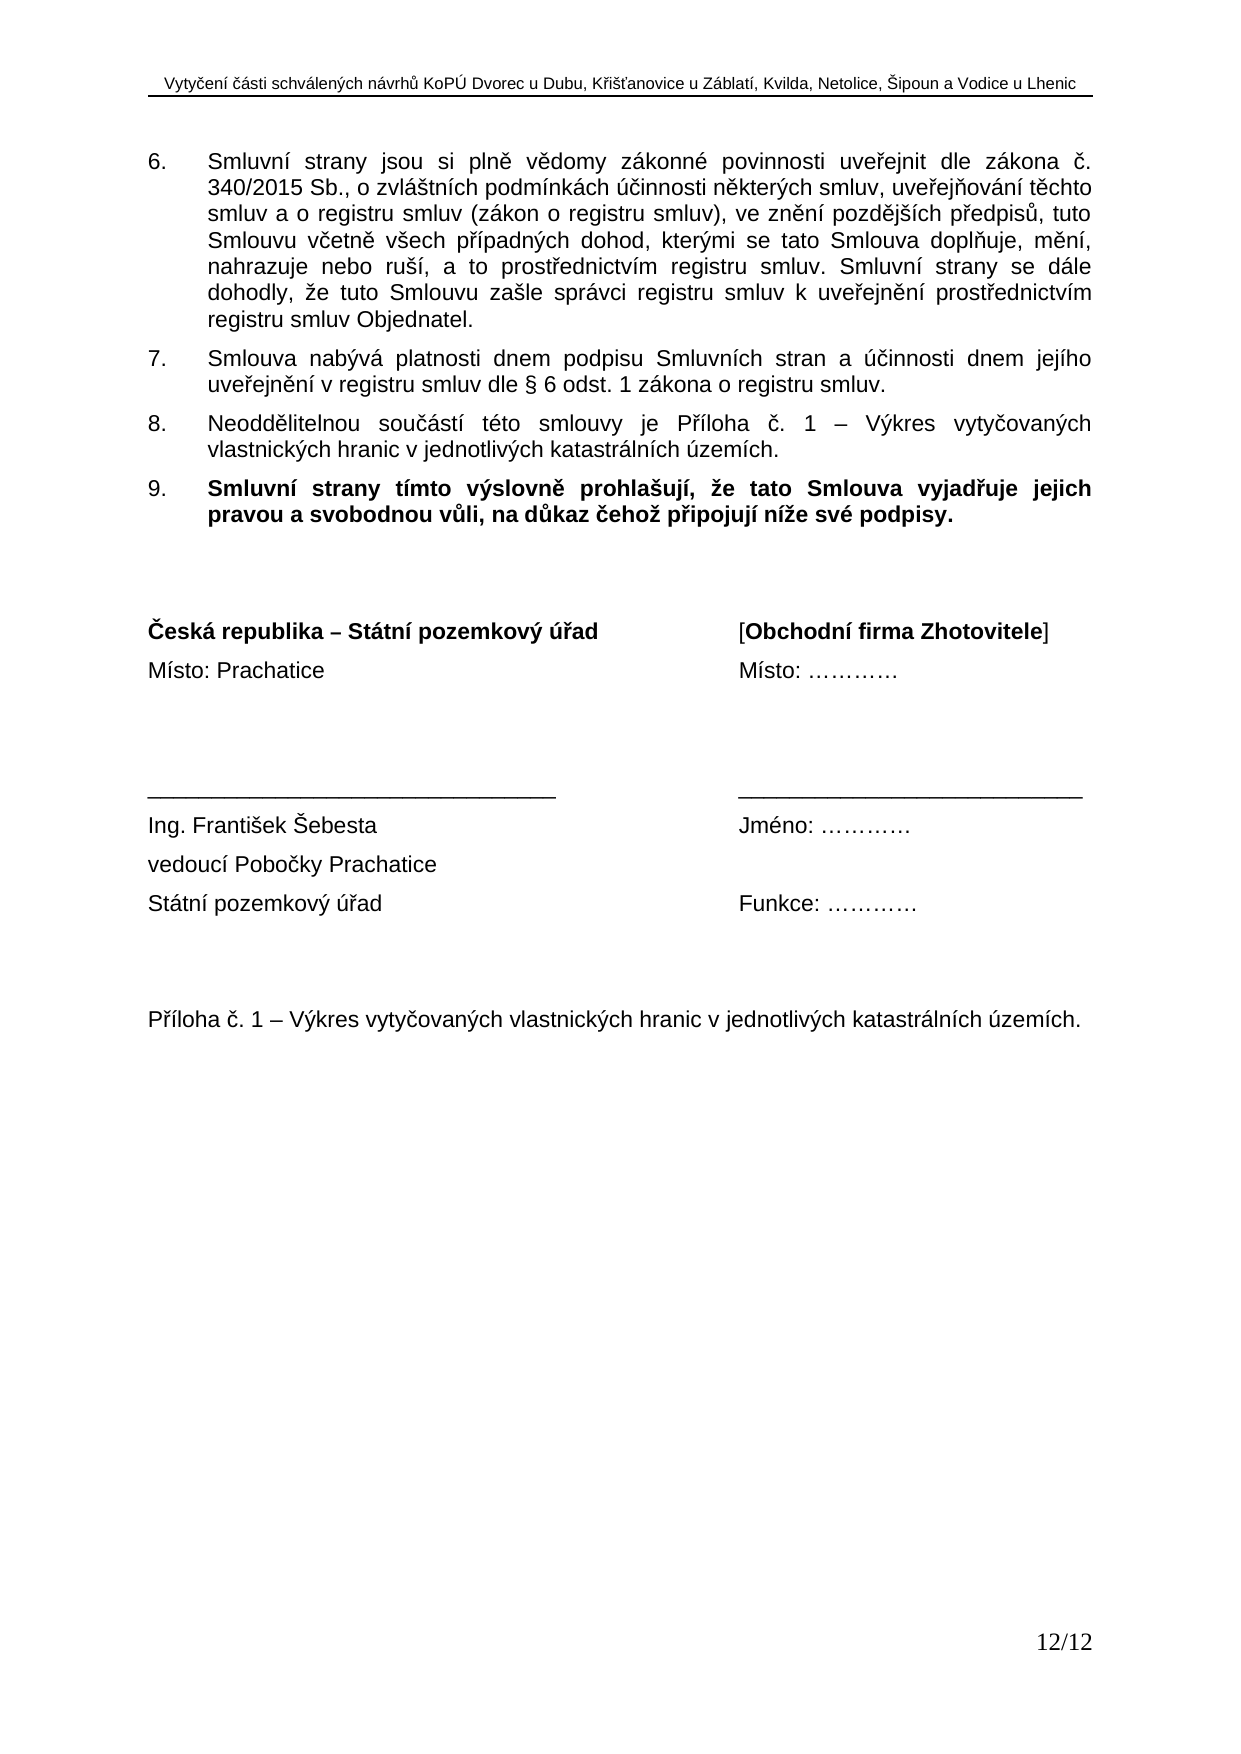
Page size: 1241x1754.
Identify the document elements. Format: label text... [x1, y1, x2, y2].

text Státní pozemkový úřad Funkce: ………… [148, 890, 1093, 916]
list Smluvní strany tímto výslovně prohlašují, že tato Smlouva vyjadřuje jejich pravou a svobodnou vůli, na důkaz čehož připojují níže své podpisy. [148, 475, 1093, 528]
list Smluvní strany jsou si plně vědomy zákonné povinnosti uveřejnit dle zákona č. 340/2015 Sb., o zvláštních podmínkách účinnosti některých smluv, uveřejňování těchto smluv a o registru smluv (zákon o registru smluv), ve znění pozdějších předpisů, tuto Smlouvu včetně všech případných dohod, kterými se tato Smlouva doplňuje, mění, nahrazuje nebo ruší, a to prostřednictvím registru smluv. Smluvní strany se dále dohodly, že tuto Smlouvu zašle správci registru smluv k uveřejnění prostřednictvím registru smluv Objednatel. [148, 148, 1093, 332]
list Neoddělitelnou součástí této smlouvy je Příloha č. 1 – Výkres vytyčovaných vlastnických hranic v jednotlivých katastrálních územích. [148, 410, 1093, 462]
text Česká republika – Státní pozemkový úřad [Obchodní firma Zhotovitele] [148, 618, 1093, 644]
text Ing. František Šebesta Jméno: ………… [148, 812, 1093, 838]
text Místo: Prachatice Místo: ………… [148, 657, 1093, 683]
text Příloha č. 1 – Výkres vytyčovaných vlastnických hranic v jednotlivých katastrálních územích. [148, 1006, 1093, 1033]
list Smlouva nabývá platnosti dnem podpisu Smluvních stran a účinnosti dnem jejího uveřejnění v registru smluv dle § 6 odst. 1 zákona o registru smluv. [148, 344, 1093, 397]
text vedoucí Pobočky Prachatice [148, 851, 1093, 877]
text ________________________________ ___________________________ [148, 773, 1093, 800]
